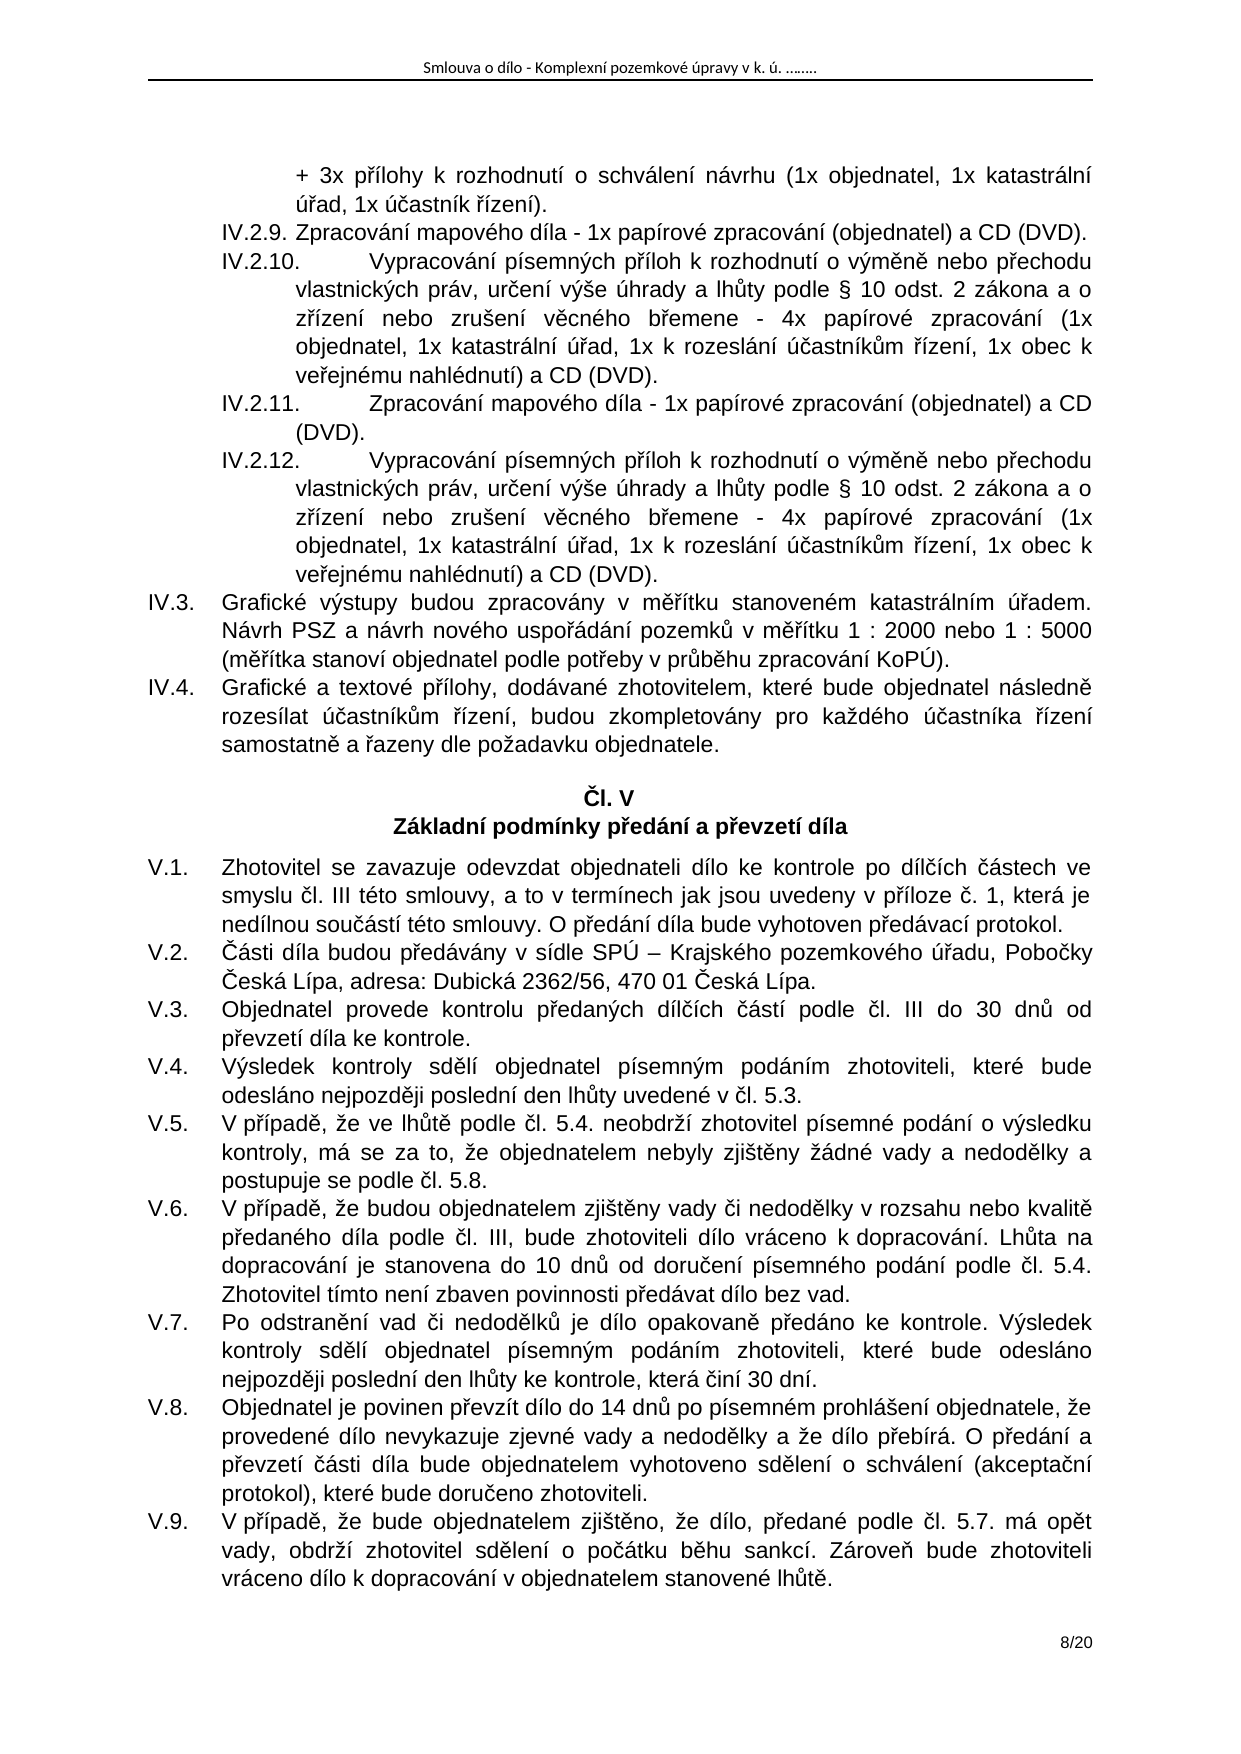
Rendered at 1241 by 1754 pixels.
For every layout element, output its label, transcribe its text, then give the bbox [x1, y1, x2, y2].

list Objednatel provede kontrolu předaných dílčích částí podle čl. III do 30 dnů od převzetí díla ke kontrole. [148, 996, 1093, 1051]
text Vypracování písemných příloh k rozhodnutí o výměně nebo přechodu vlastnických práv, určení výše úhrady a lhůty podle § 10 odst. 2 zákona a o zřízení nebo zrušení věcného břemene - 4x papírové zpracování (1x objednatel, 1x katastrální úřad, 1x k rozeslání účastníkům řízení, 1x obec k veřejnému nahlédnutí) a CD (DVD). [221, 447, 1093, 587]
list Objednatel je povinen převzít dílo do 14 dnů po písemném prohlášení objednatele, že provedené dílo nevykazuje zjevné vady a nedodělky a že dílo přebírá. O předání a převzetí části díla bude objednatelem vyhotoveno sdělení o schválení (akceptační protokol), které bude doručeno zhotoviteli. [148, 1394, 1093, 1506]
list V případě, že bude objednatelem zjištěno, že dílo, předané podle čl. 5.7. má opět vady, obdrží zhotovitel sdělení o počátku běhu sankcí. Zároveň bude zhotoviteli vráceno dílo k dopracování v objednatelem stanovené lhůtě. [148, 1508, 1093, 1591]
list Části díla budou předávány v sídle SPÚ – Krajského pozemkového úřadu, Pobočky Česká Lípa, adresa: Dubická 2362/56, 470 01 Česká Lípa. [148, 939, 1093, 994]
list Zhotovitel se zavazuje odevzdat objednateli dílo ke kontrole po dílčích částech ve smyslu čl. III této smlouvy, a to v termínech jak jsou uvedeny v příloze č. 1, která je nedílnou součástí této smlouvy. O předání díla bude vyhotoven předávací protokol. [148, 854, 1093, 937]
list Grafické a textové přílohy, dodávané zhotovitelem, které bude objednatel následně rozesílat účastníkům řízení, budou zkompletovány pro každého účastníka řízení samostatně a řazeny dle požadavku objednatele. [148, 674, 1093, 758]
list V případě, že budou objednatelem zjištěny vady či nedodělky v rozsahu nebo kvalitě předaného díla podle čl. III, bude zhotoviteli dílo vráceno k dopracování. Lhůta na dopracování je stanovena do 10 dnů od doručení písemného podání podle čl. 5.4. Zhotovitel tímto není zbaven povinnosti předávat dílo bez vad. [148, 1195, 1093, 1307]
text Vypracování písemných příloh k rozhodnutí o výměně nebo přechodu vlastnických práv, určení výše úhrady a lhůty podle § 10 odst. 2 zákona a o zřízení nebo zrušení věcného břemene - 4x papírové zpracování (1x objednatel, 1x katastrální úřad, 1x k rozeslání účastníkům řízení, 1x obec k veřejnému nahlédnutí) a CD (DVD). [221, 248, 1093, 388]
text Zpracování mapového díla - 1x papírové zpracování (objednatel) a CD (DVD). [221, 390, 1093, 445]
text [221, 162, 1093, 217]
text Základní podmínky předání a převzetí díla [148, 785, 1093, 839]
text Zpracování mapového díla - 1x papírové zpracování (objednatel) a CD (DVD). [221, 219, 1093, 246]
list Po odstranění vad či nedodělků je dílo opakovaně předáno ke kontrole. Výsledek kontroly sdělí objednatel písemným podáním zhotoviteli, které bude odesláno nejpozději poslední den lhůty ke kontrole, která činí 30 dní. [148, 1309, 1093, 1392]
list Grafické výstupy budou zpracovány v měřítku stanoveném katastrálním úřadem. Návrh PSZ a návrh nového uspořádání pozemků v měřítku 1 : 2000 nebo 1 : 5000 (měřítka stanoví objednatel podle potřeby v průběhu zpracování KoPÚ). [148, 589, 1093, 672]
list Výsledek kontroly sdělí objednatel písemným podáním zhotoviteli, které bude odesláno nejpozději poslední den lhůty uvedené v čl. 5.3. [148, 1053, 1093, 1108]
list V případě, že ve lhůtě podle čl. 5.4. neobdrží zhotovitel písemné podání o výsledku kontroly, má se za to, že objednatelem nebyly zjištěny žádné vady a nedodělky a postupuje se podle čl. 5.8. [148, 1110, 1093, 1193]
